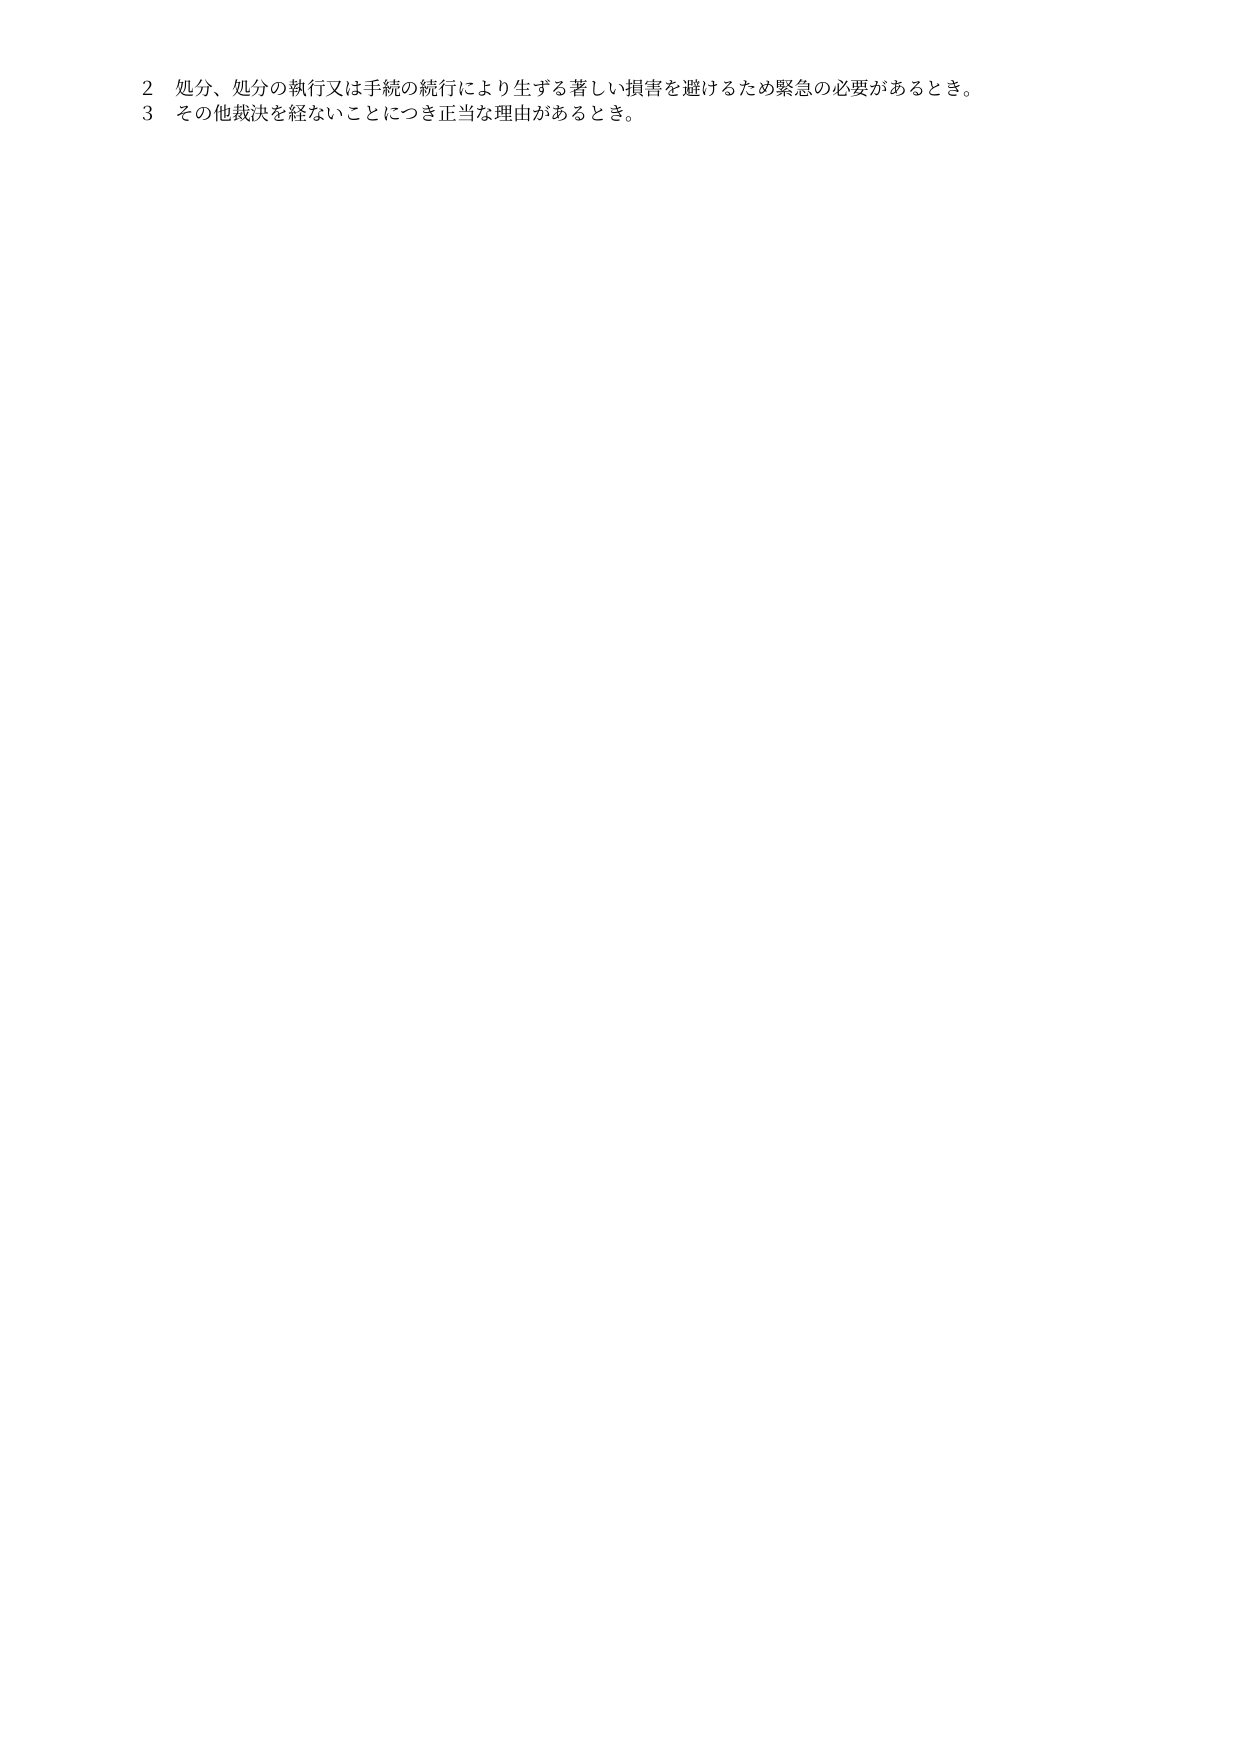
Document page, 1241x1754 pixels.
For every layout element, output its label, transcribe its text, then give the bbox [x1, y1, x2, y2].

text ２ 処分、処分の執行又は手続の続行により生ずる著しい損害を避けるため緊急の必要があるとき。 [119, 75, 1165, 100]
text ３ その他裁決を経ないことにつき正当な理由があるとき。 [119, 100, 1165, 125]
